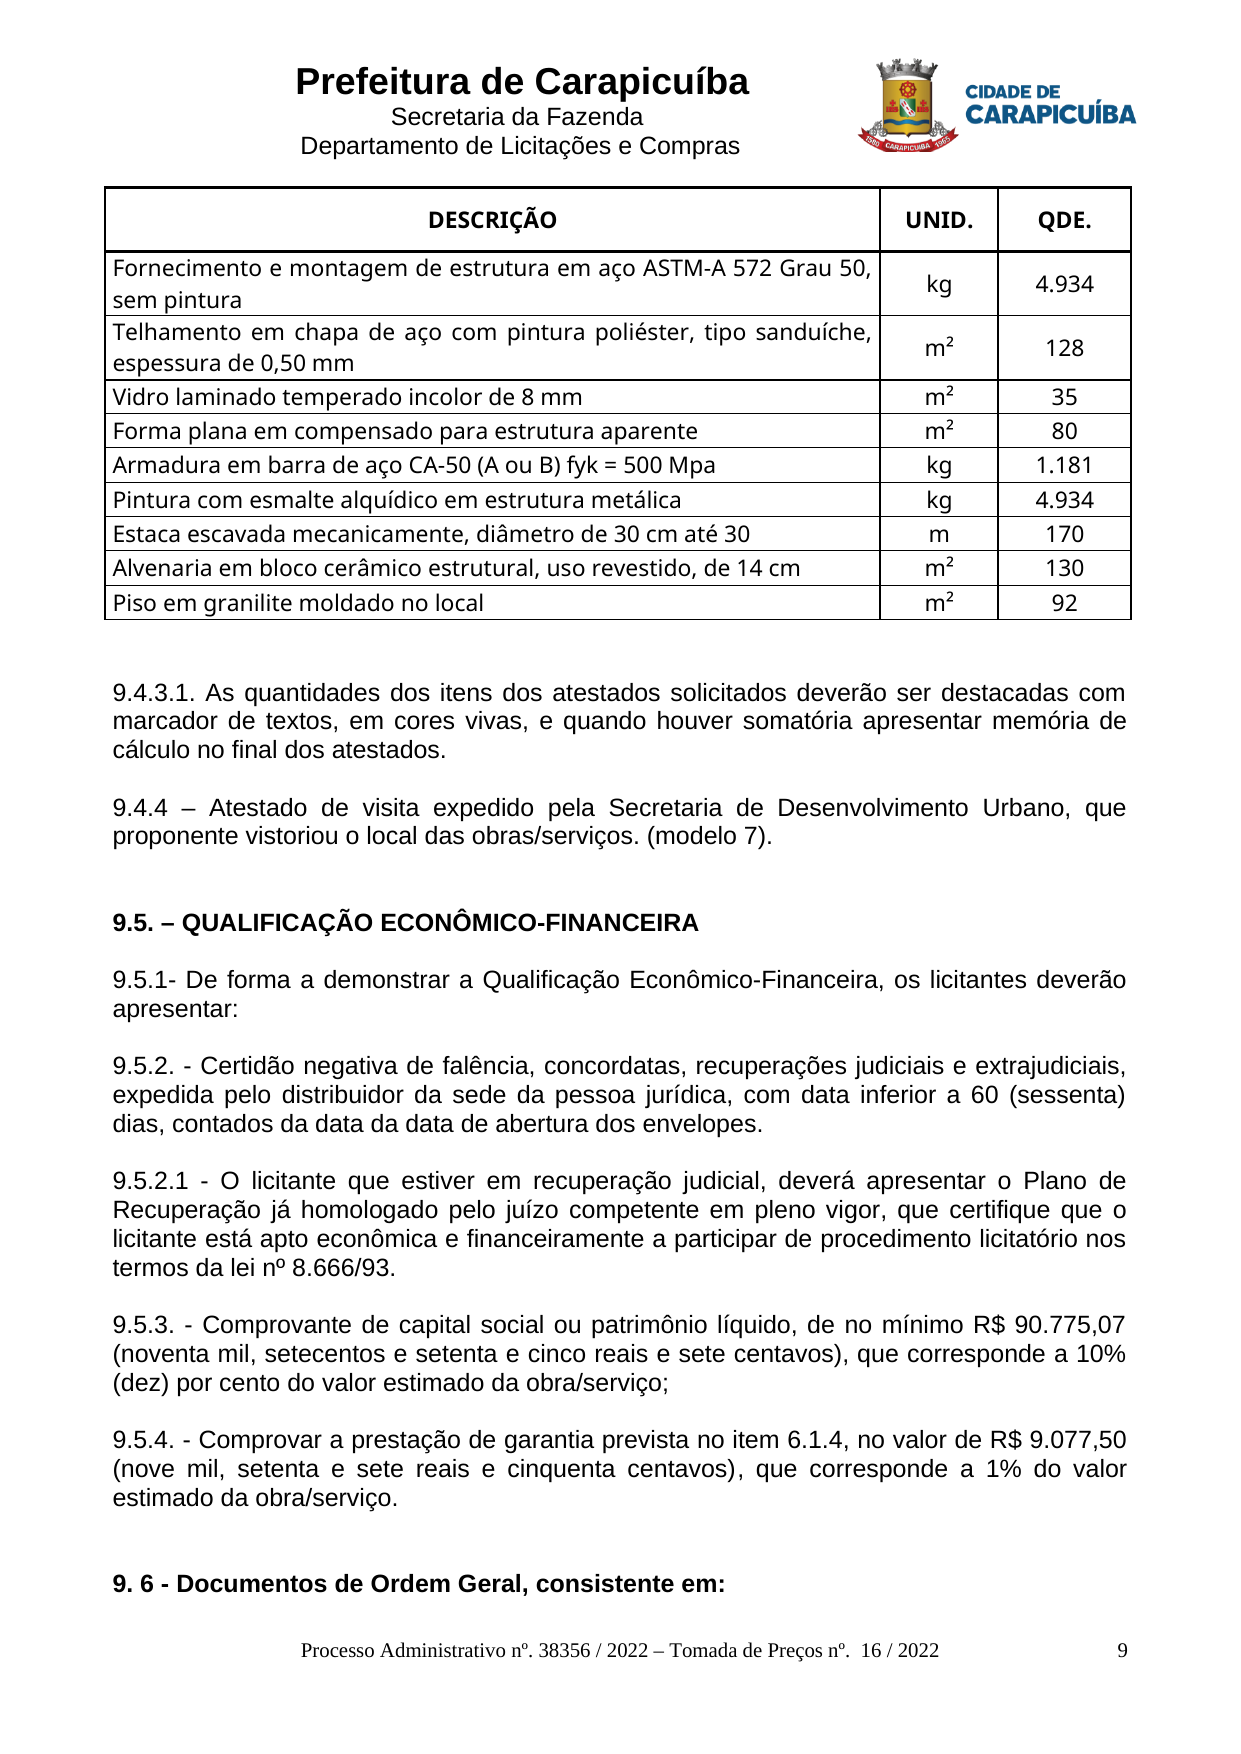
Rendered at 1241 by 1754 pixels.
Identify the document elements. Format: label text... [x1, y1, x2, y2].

text 9.5. – QUALIFICAÇÃO ECONÔMICO-FINANCEIRA [112, 908, 1128, 936]
table_cell 130 [999, 551, 1130, 585]
text 9. 6 - Documentos de Ordem Geral, consistente em: [112, 1569, 1128, 1598]
table_cell m² [881, 316, 997, 378]
table_cell Armadura em barra de aço CA-50 (A ou B) fyk = 500 Mpa [106, 448, 879, 482]
table_cell 170 [999, 517, 1130, 550]
table_cell 1.181 [999, 448, 1130, 482]
table_cell 92 [999, 586, 1130, 619]
text 9.4.4 – Atestado de visita expedido pela Secretaria de Desenvolvimento Urbano, que proponente vistoriou o local das obras/serviços. (modelo 7). [112, 793, 1128, 850]
table_cell m² [881, 586, 997, 619]
table_cell 128 [999, 316, 1130, 378]
text 9.5.2.1 - O licitante que estiver em recuperação judicial, deverá apresentar o Plano de Recuperação já homologado pelo juízo competente em pleno vigor, que certifique que o licitante está apto econômica e financeiramente a participar de procedimento licitatório nos termos da lei nº 8.666/93. [112, 1166, 1128, 1281]
text 9.5.3. - Comprovante de capital social ou patrimônio líquido, de no mínimo R$ 90.775,07 (noventa mil, setecentos e setenta e cinco reais e sete centavos), que corresponde a 10% (dez) por cento do valor estimado da obra/serviço; [112, 1310, 1128, 1396]
table_header DESCRIÇÃO [106, 189, 879, 250]
text 9.4.3.1. As quantidades dos itens dos atestados solicitados deverão ser destacadas com marcador de textos, em cores vivas, e quando houver somatória apresentar memória de cálculo no final dos atestados. [112, 678, 1128, 764]
table_cell Pintura com esmalte alquídico em estrutura metálica [106, 483, 879, 516]
table_header UNID. [881, 189, 997, 250]
table_cell m [881, 517, 997, 550]
table_cell Fornecimento e montagem de estrutura em aço ASTM-A 572 Grau 50, sem pintura [106, 253, 879, 315]
table_cell Estaca escavada mecanicamente, diâmetro de 30 cm até 30 [106, 517, 879, 550]
text 9.5.1- De forma a demonstrar a Qualificação Econômico-Financeira, os licitantes deverão apresentar: [112, 965, 1128, 1023]
table_cell 4.934 [999, 253, 1130, 315]
table_cell Telhamento em chapa de aço com pintura poliéster, tipo sanduíche, espessura de 0,50 mm [106, 316, 879, 378]
table_cell kg [881, 483, 997, 516]
table_cell Piso em granilite moldado no local [106, 586, 879, 619]
table_cell m² [881, 414, 997, 447]
table_cell Vidro laminado temperado incolor de 8 mm [106, 381, 879, 413]
picture [857, 57, 1139, 152]
table_cell Forma plana em compensado para estrutura aparente [106, 414, 879, 447]
table_cell Alvenaria em bloco cerâmico estrutural, uso revestido, de 14 cm [106, 551, 879, 585]
text 9.5.2. - Certidão negativa de falência, concordatas, recuperações judiciais e extrajudiciais, expedida pelo distribuidor da sede da pessoa jurídica, com data inferior a 60 (sessenta) dias, contados da data da data de abertura dos envelopes. [112, 1051, 1128, 1138]
table_cell 4.934 [999, 483, 1130, 516]
table_cell 35 [999, 381, 1130, 413]
text 9.5.4. - Comprovar a prestação de garantia prevista no item 6.1.4, no valor de R$ 9.077,50 (nove mil, setenta e sete reais e cinquenta centavos), que corresponde a 1% do valor estimado da obra/serviço. [112, 1425, 1128, 1511]
table_header QDE. [999, 189, 1130, 250]
table_cell 80 [999, 414, 1130, 447]
table_cell m² [881, 381, 997, 413]
table_cell kg [881, 253, 997, 315]
table_cell kg [881, 448, 997, 482]
table_cell m² [881, 551, 997, 585]
